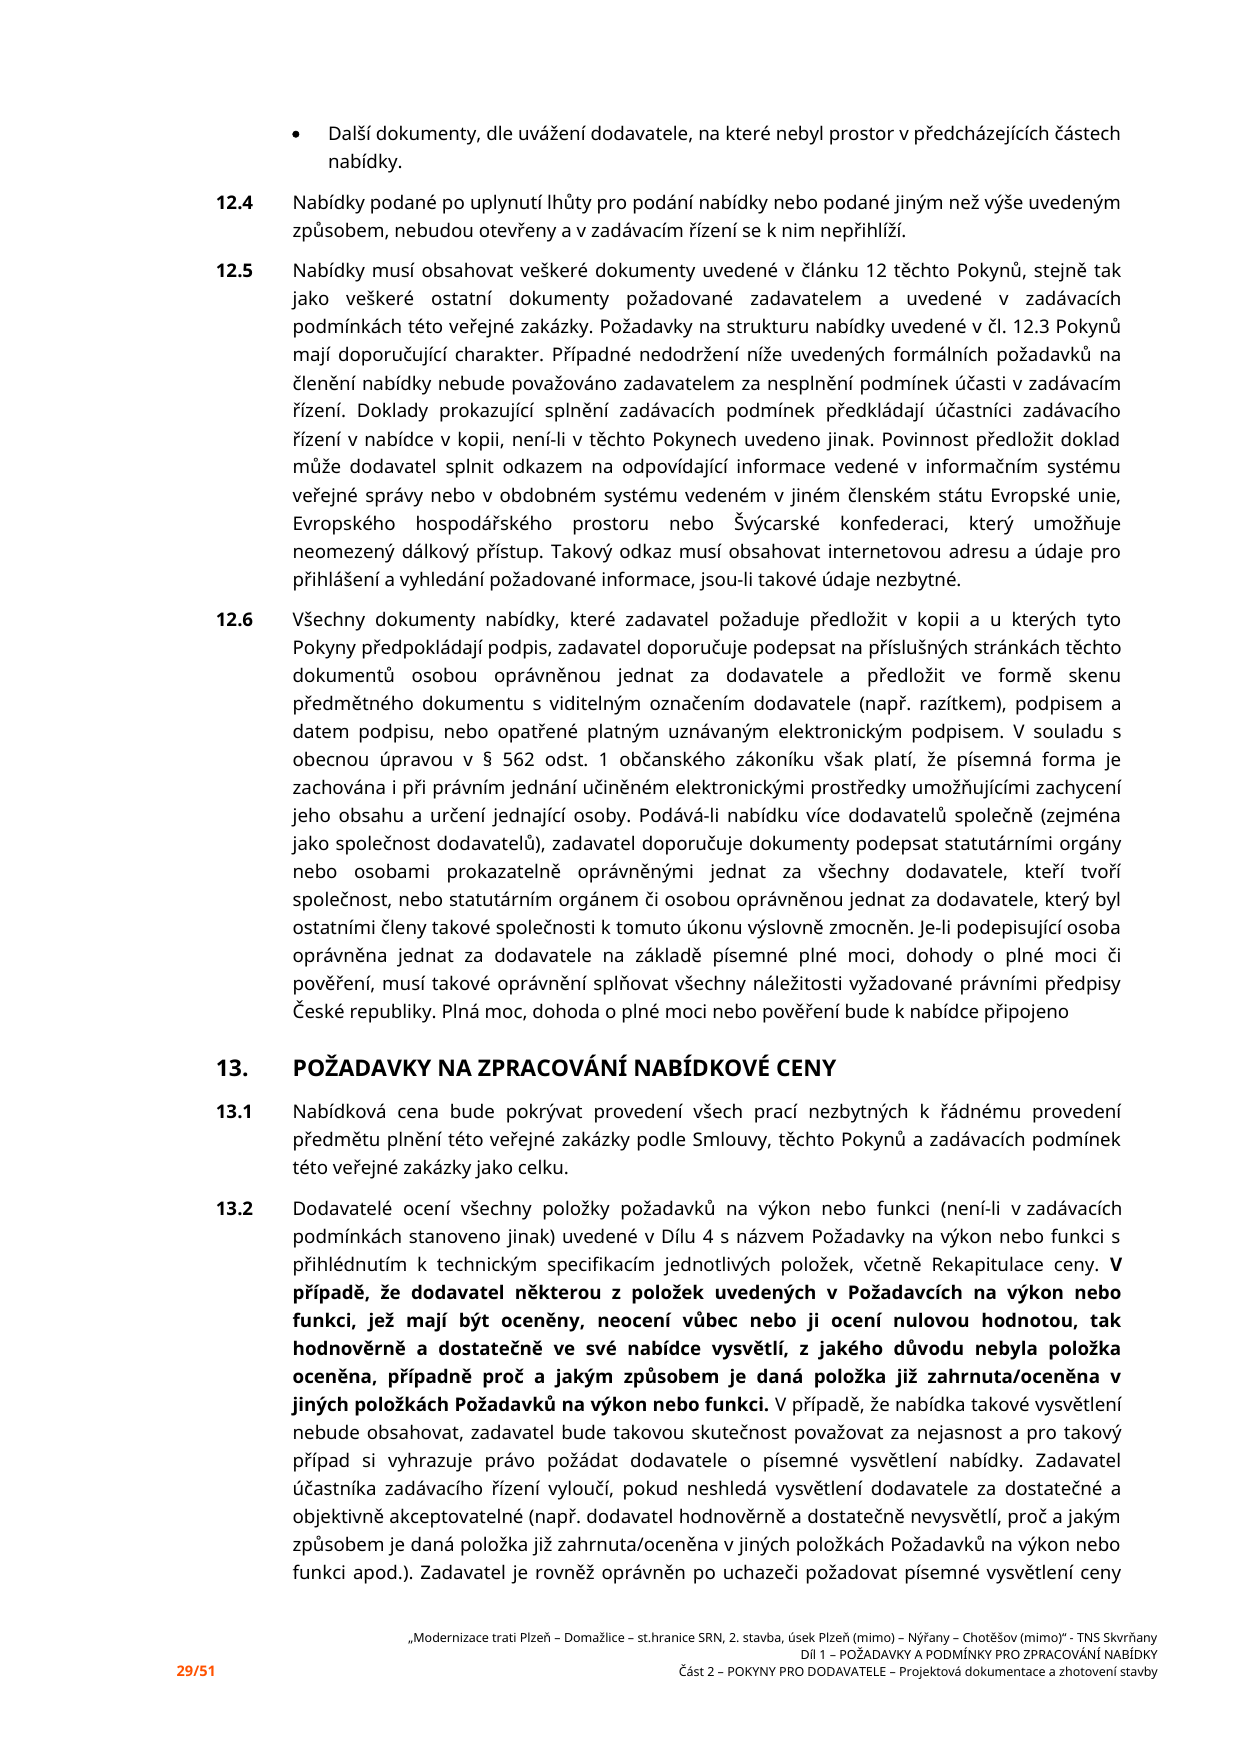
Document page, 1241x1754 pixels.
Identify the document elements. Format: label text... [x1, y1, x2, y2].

text Nabídky podané po uplynutí lhůty pro podání nabídky nebo podané jiným než výše uvedeným způsobem, nebudou otevřeny a v zadávacím řízení se k nim nepřihlíží. [216, 189, 1122, 243]
text Nabídková cena bude pokrývat provedení všech prací nezbytných k řádnému provedení předmětu plnění této veřejné zakázky podle Smlouvy, těchto Pokynů a zadávacích podmínek této veřejné zakázky jako celku. [216, 1099, 1122, 1180]
text Všechny dokumenty nabídky, které zadavatel požaduje předložit v kopii a u kterých tyto Pokyny předpokládají podpis, zadavatel doporučuje podepsat na příslušných stránkách těchto dokumentů osobou oprávněnou jednat za dodavatele a předložit ve formě skenu předmětného dokumentu s viditelným označením dodavatele (např. razítkem), podpisem a datem podpisu, nebo opatřené platným uznávaným elektronickým podpisem. V souladu s obecnou úpravou v § 562 odst. 1 občanského zákoníku však platí, že písemná forma je zachována i při právním jednání učiněném elektronickými prostředky umožňujícími zachycení jeho obsahu a určení jednající osoby. Podává-li nabídku více dodavatelů společně (zejména jako společnost dodavatelů), zadavatel doporučuje dokumenty podepsat statutárními orgány nebo osobami prokazatelně oprávněnými jednat za všechny dodavatele, kteří tvoří společnost, nebo statutárním orgánem či osobou oprávněnou jednat za dodavatele, který byl ostatními členy takové společnosti k tomuto úkonu výslovně zmocněn. Je-li podepisující osoba oprávněna jednat za dodavatele na základě písemné plné moci, dohody o plné moci či pověření, musí takové oprávnění splňovat všechny náležitosti vyžadované právními předpisy České republiky. Plná moc, dohoda o plné moci nebo pověření bude k nabídce připojeno [216, 606, 1122, 1024]
text Nabídky musí obsahovat veškeré dokumenty uvedené v článku 12 těchto Pokynů, stejně tak jako veškeré ostatní dokumenty požadované zadavatelem a uvedené v zadávacích podmínkách této veřejné zakázky. Požadavky na strukturu nabídky uvedené v čl. 12.3 Pokynů mají doporučující charakter. Případné nedodržení níže uvedených formálních požadavků na členění nabídky nebude považováno zadavatelem za nesplnění podmínek účasti v zadávacím řízení. Doklady prokazující splnění zadávacích podmínek předkládají účastníci zadávacího řízení v nabídce v kopii, není-li v těchto Pokynech uvedeno jinak. Povinnost předložit doklad může dodavatel splnit odkazem na odpovídající informace vedené v informačním systému veřejné správy nebo v obdobném systému vedeném v jiném členském státu Evropské unie, Evropského hospodářského prostoru nebo Švýcarské konfederaci, který umožňuje neomezený dálkový přístup. Takový odkaz musí obsahovat internetovou adresu a údaje pro přihlášení a vyhledání požadované informace, jsou-li takové údaje nezbytné. [216, 258, 1122, 591]
text POŽADAVKY NA ZPRACOVÁNÍ NABÍDKOVÉ CENY [216, 1052, 1122, 1083]
text Další dokumenty, dle uvážení dodavatele, na které nebyl prostor v předcházejících částech nabídky. [292, 121, 1122, 174]
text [216, 1195, 1122, 1585]
